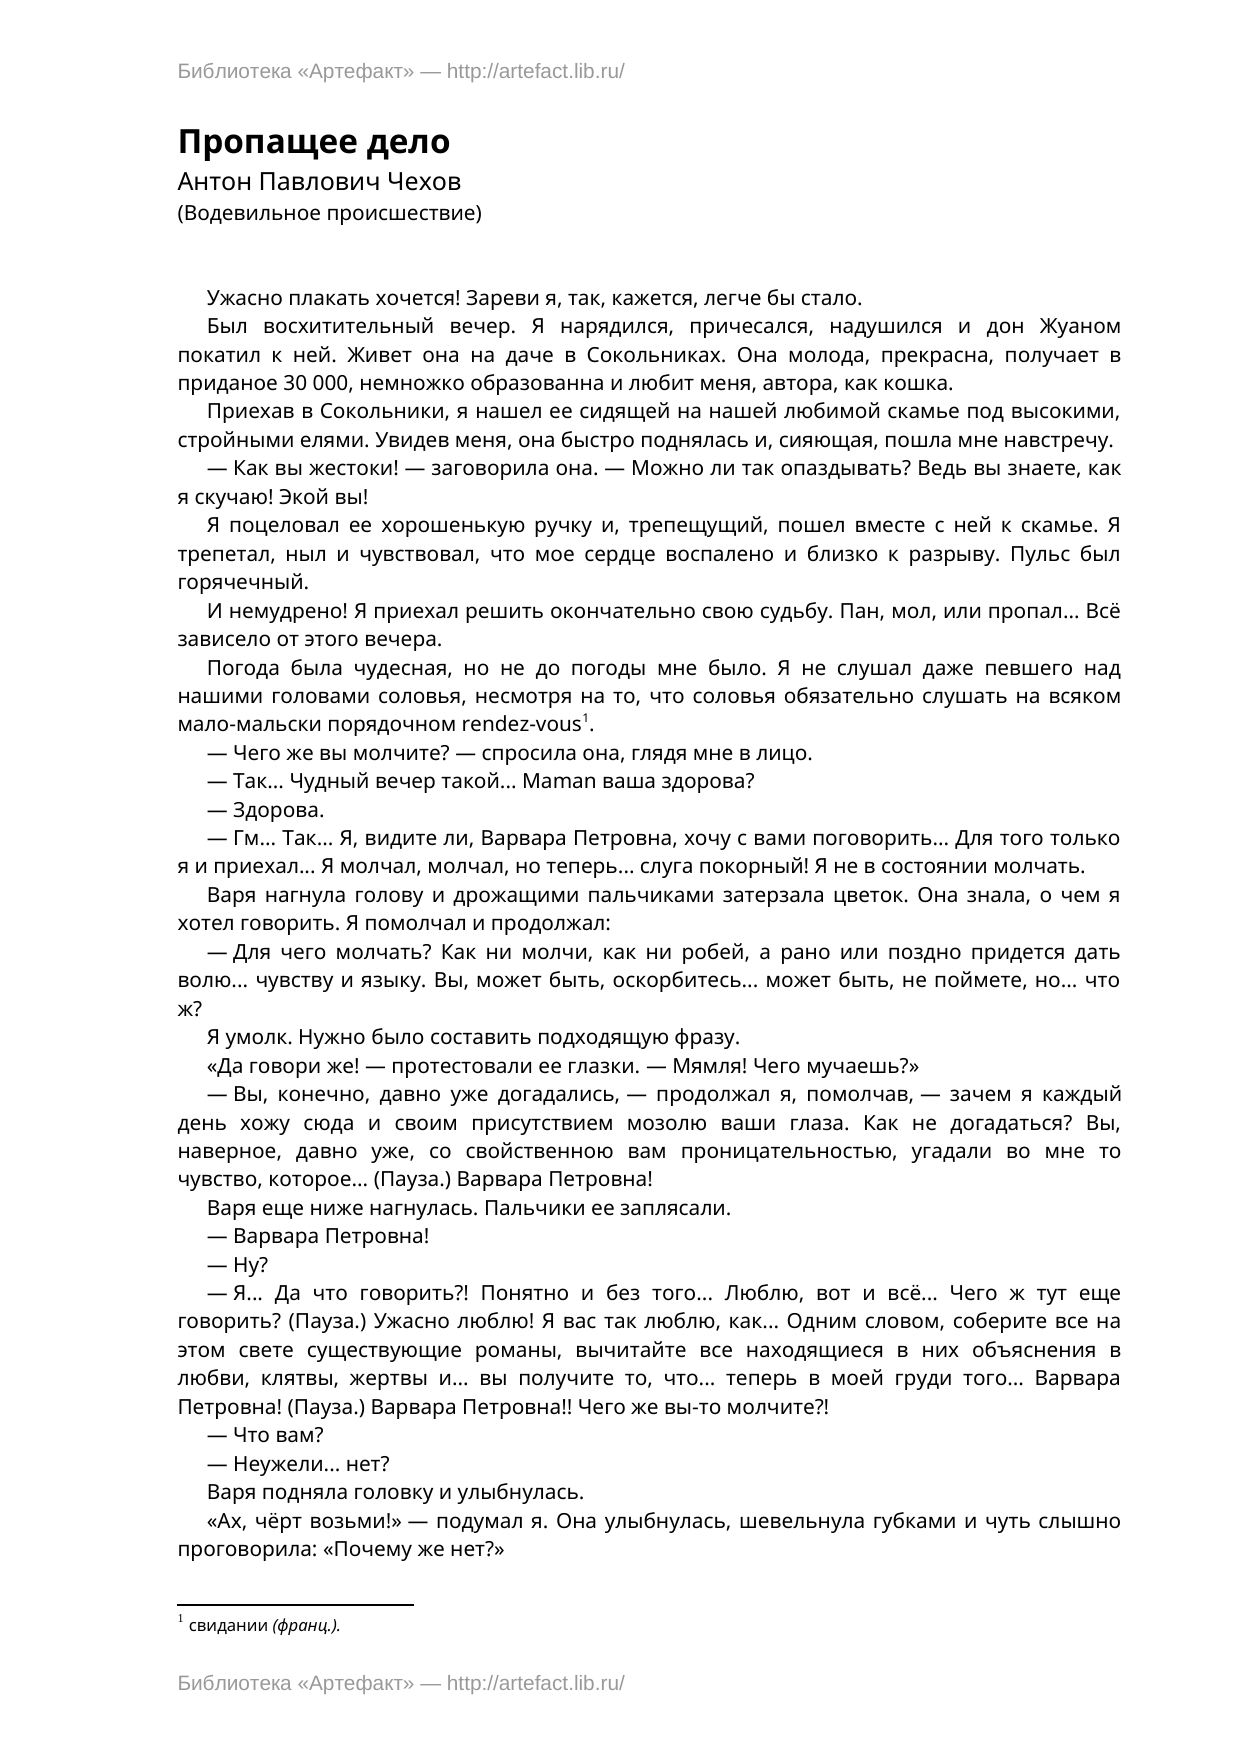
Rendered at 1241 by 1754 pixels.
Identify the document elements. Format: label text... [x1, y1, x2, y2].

text Был восхитительный вечер. Я нарядился, причесался, надушился и дон Жуаном покатил к ней. Живет она на даче в Сокольниках. Она молода, прекрасна, получает в приданое 30 000, немножко образованна и любит меня, автора, как кошка. [177, 311, 1122, 397]
text — Что вам? [177, 1420, 1122, 1449]
text — Варвара Петровна! [177, 1221, 1122, 1250]
text Варя нагнула голову и дрожащими пальчиками затерзала цветок. Она знала, о чем я хотел говорить. Я помолчал и продолжал: [177, 880, 1122, 937]
text — Как вы жестоки! — заговорила она. — Можно ли так опаздывать? Ведь вы знаете, как я скучаю! Экой вы! [177, 453, 1122, 510]
text — Здорова. [177, 795, 1122, 823]
text Приехав в Сокольники, я нашел ее сидящей на нашей любимой скамье под высокими, стройными елями. Увидев меня, она быстро поднялась и, сияющая, пошла мне навстречу. [177, 397, 1122, 453]
text — Так... Чудный вечер такой... Maman ваша здорова? [177, 766, 1122, 795]
text — Гм... Так... Я, видите ли, Варвара Петровна, хочу с вами поговорить... Для того только я и приехал... Я молчал, молчал, но теперь... слуга покорный! Я не в состоянии молчать. [177, 823, 1122, 880]
text (Водевильное происшествие) [177, 198, 1122, 226]
text — Неужели... нет? [177, 1449, 1122, 1477]
text «Да говори же! — протестовали ее глазки. — Мямля! Чего мучаешь?» [177, 1051, 1122, 1079]
text — Для чего молчать? Как ни молчи, как ни робей, а рано или поздно придется дать волю... чувству и языку. Вы, может быть, оскорбитесь... может быть, не поймете, но... что ж? [177, 937, 1122, 1022]
text Варя подняла головку и улыбнулась. [177, 1477, 1122, 1506]
text Варя еще ниже нагнулась. Пальчики ее заплясали. [177, 1193, 1122, 1221]
text Ужасно плакать хочется! Зареви я, так, кажется, легче бы стало. [177, 283, 1122, 311]
text — Чего же вы молчите? — спросила она, глядя мне в лицо. [177, 738, 1122, 766]
text Антон Павлович Чехов [177, 163, 1122, 198]
text — Вы, конечно, давно уже догадались, — продолжал я, помолчав, — зачем я каждый день хожу сюда и своим присутствием мозолю ваши глаза. Как не догадаться? Вы, наверное, давно уже, со свойственною вам проницательностью, угадали во мне то чувство, которое... (Пауза.) Варвара Петровна! [177, 1079, 1122, 1193]
text И немудрено! Я приехал решить окончательно свою судьбу. Пан, мол, или пропал... Всё зависело от этого вечера. [177, 596, 1122, 653]
text — Я... Да что говорить?! Понятно и без того... Люблю, вот и всё... Чего ж тут еще говорить? (Пауза.) Ужасно люблю! Я вас так люблю, как... Одним словом, соберите все на этом свете существующие романы, вычитайте все находящиеся в них объяснения в любви, клятвы, жертвы и... вы получите то, что... теперь в моей груди того... Варвара Петровна! (Пауза.) Варвара Петровна!! Чего же вы-то молчите?! [177, 1278, 1122, 1420]
text Пропащее дело [177, 118, 1122, 163]
text Я поцеловал ее хорошенькую ручку и, трепещущий, пошел вместе с ней к скамье. Я трепетал, ныл и чувствовал, что мое сердце воспалено и близко к разрыву. Пульс был горячечный. [177, 510, 1122, 596]
text Я умолк. Нужно было составить подходящую фразу. [177, 1022, 1122, 1051]
text Погода была чудесная, но не до погоды мне было. Я не слушал даже певшего над нашими головами соловья, несмотря на то, что соловья обязательно слушать на всяком мало-мальски порядочном rendez-vous. [177, 653, 1122, 738]
text — Ну? [177, 1250, 1122, 1278]
text «Ах, чёрт возьми!» — подумал я. Она улыбнулась, шевельнула губками и чуть слышно проговорила: «Почему же нет?» [177, 1506, 1122, 1563]
